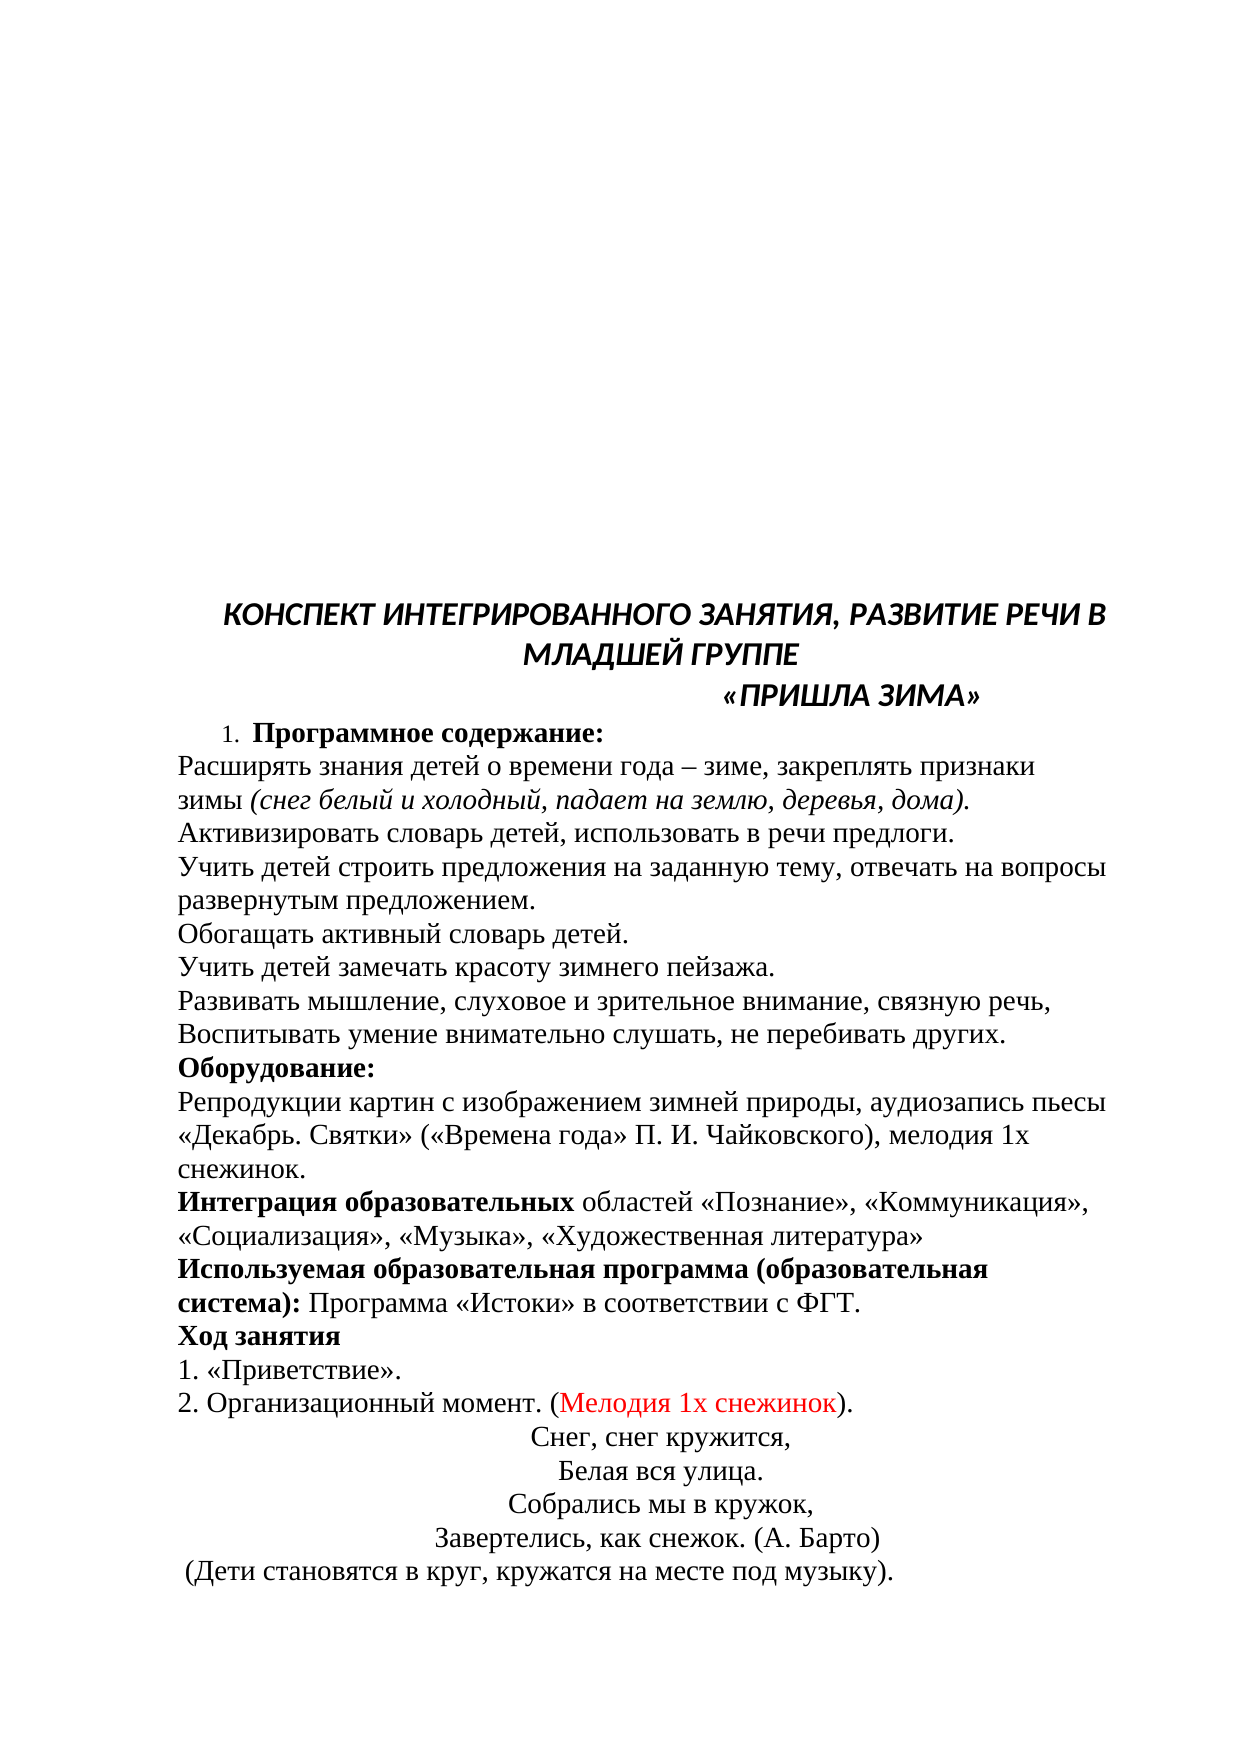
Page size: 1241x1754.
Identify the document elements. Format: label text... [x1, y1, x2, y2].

text Активизировать словарь детей, использовать в речи предлоги. [177, 815, 1152, 849]
text «ПРИШЛА ЗИМА» [177, 674, 1152, 715]
text Учить детей строить предложения на заданную тему, отвечать на вопросы развернутым предложением. Обогащать активный словарь детей. Учить детей замечать красоту зимнего пейзажа. Развивать мышление, слуховое и зрительное внимание, связную речь, [177, 849, 1152, 1017]
text Воспитывать умение внимательно слушать, не перебивать других. [177, 1017, 1152, 1050]
text Расширять знания детей о времени года – зиме, закреплять признаки зимы (снег белый и холодный, падает на землю, деревья, дома). [177, 748, 1152, 815]
text Репродукции картин с изображением зимней природы, аудиозапись пьесы «Декабрь. Святки» («Времена года» П. И. Чайковского), мелодия 1х снежинок. [177, 1084, 1152, 1184]
text Оборудование: [177, 1050, 1152, 1084]
text КОНСПЕКТ ИНТЕГРИРОВАННОГО ЗАНЯТИЯ, РАЗВИТИЕ РЕЧИ В МЛАДШЕЙ ГРУППЕ [177, 592, 1152, 674]
text Интеграция образовательных областей «Познание», «Коммуникация», «Социализация», «Музыка», «Художественная литература» [177, 1184, 1152, 1251]
text Ход занятия [177, 1318, 1152, 1352]
text (Дети становятся в круг, кружатся на месте под музыку). [177, 1553, 1152, 1587]
text Используемая образовательная программа (образовательная система): Программа «Истоки» в соответствии с ФГТ. [177, 1251, 1152, 1318]
text 2. Организационный момент. (Мелодия 1х снежинок). [177, 1386, 1152, 1419]
text 1. «Приветствие». [177, 1352, 1152, 1386]
list Программное содержание: [221, 715, 1152, 748]
text Снег, снег кружится, Белая вся улица. Собрались мы в кружок, Завертелись, как снежок. (А. Барто) [177, 1419, 1152, 1553]
